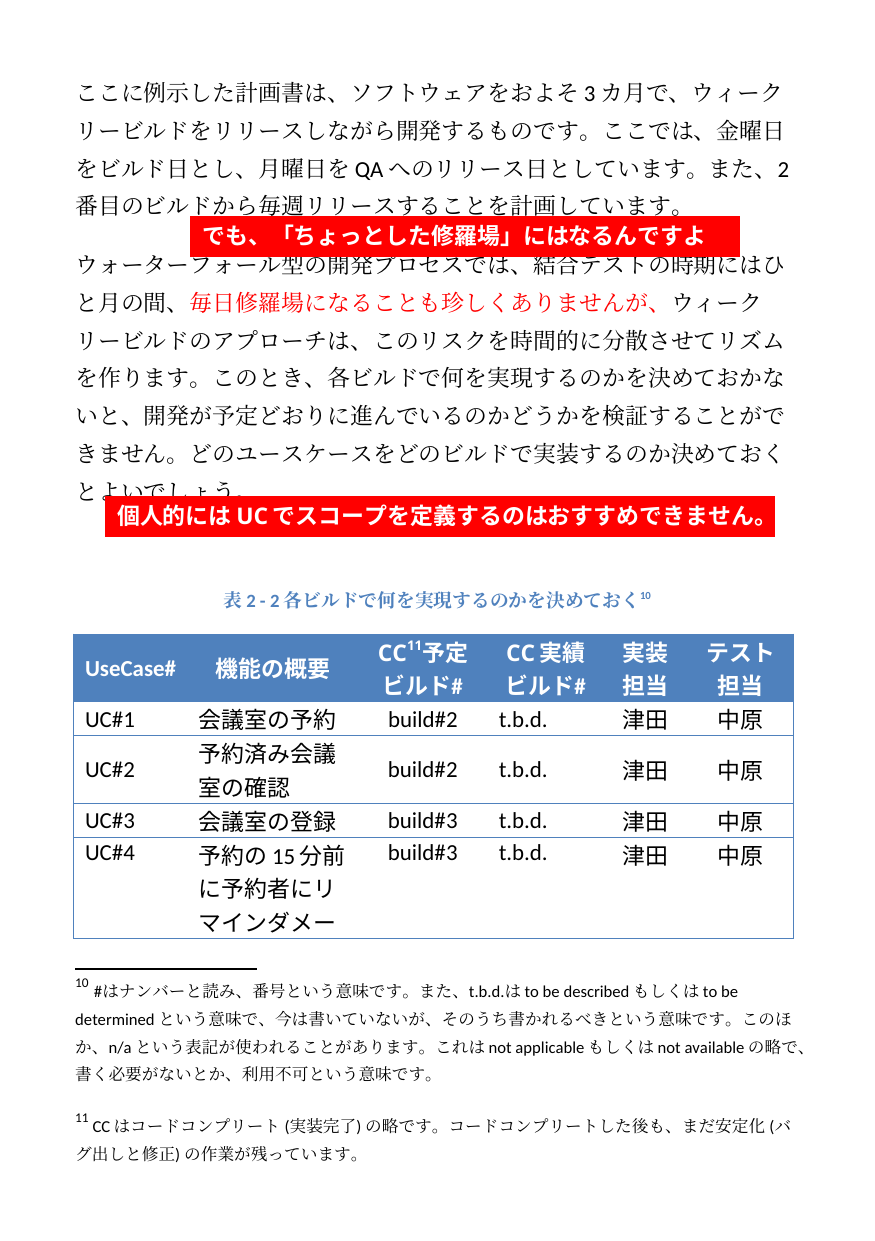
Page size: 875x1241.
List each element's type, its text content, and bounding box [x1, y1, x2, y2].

table_header 機能の概要 [187, 635, 358, 701]
table_cell 中原 [687, 702, 793, 735]
table_cell 津田 [604, 702, 687, 735]
table_cell build#2 [358, 736, 487, 803]
table_cell build#3 [358, 804, 487, 837]
table_cell build#3 [358, 838, 487, 938]
table_cell 中原 [687, 838, 793, 938]
table_cell t.b.d. [487, 736, 604, 803]
table_cell UC#2 [74, 736, 187, 803]
text ここに例示した計画書は、ソフトウェアをおよそ3カ月で、ウィークリービルドをリリースしながら開発するものです。ここでは、金曜日をビルド日とし、月曜日をQAへのリリース日としています。また、2番目のビルドから毎週リリースすることを計画しています。 [75, 75, 799, 221]
table_cell 会議室の予約 [187, 702, 358, 735]
table_cell t.b.d. [487, 804, 604, 837]
table_cell 会議室の登録 [187, 804, 358, 837]
table_cell 予約済み会議室の確認 [187, 736, 358, 803]
table_cell UC#4 [74, 838, 187, 938]
text 表2 - 2 各ビルドで何を実現するのかを決めておく [75, 586, 799, 613]
table_cell 津田 [604, 838, 687, 938]
table_cell 中原 [687, 804, 793, 837]
table_cell build#2 [358, 702, 487, 735]
table_cell UC#1 [74, 702, 187, 735]
table_header テスト 担当 [687, 635, 793, 701]
table_cell t.b.d. [487, 702, 604, 735]
table_cell 津田 [604, 736, 687, 803]
table_header 実装 担当 [604, 635, 687, 701]
table_cell t.b.d. [487, 838, 604, 938]
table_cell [187, 838, 358, 938]
table_cell 中原 [687, 736, 793, 803]
text ウォーターフォール型の開発プロセスでは、結合テストの時期にはひと月の間、毎日修羅場になることも珍しくありませんが、ウィークリービルドのアプローチは、このリスクを時間的に分散させてリズムを作ります。このとき、各ビルドで何を実現するのかを決めておかないと、開発が予定どおりに進んでいるのかどうかを検証することができません。どのユースケースをどのビルドで実装するのか決めておくとよいでしょう。 [75, 247, 799, 507]
table_header CC予定 ビルド# [358, 635, 487, 701]
table_header CC実績 ビルド# [487, 635, 604, 701]
table_cell 津田 [604, 804, 687, 837]
table_header UseCase# [74, 635, 187, 701]
table_cell UC#3 [74, 804, 187, 837]
